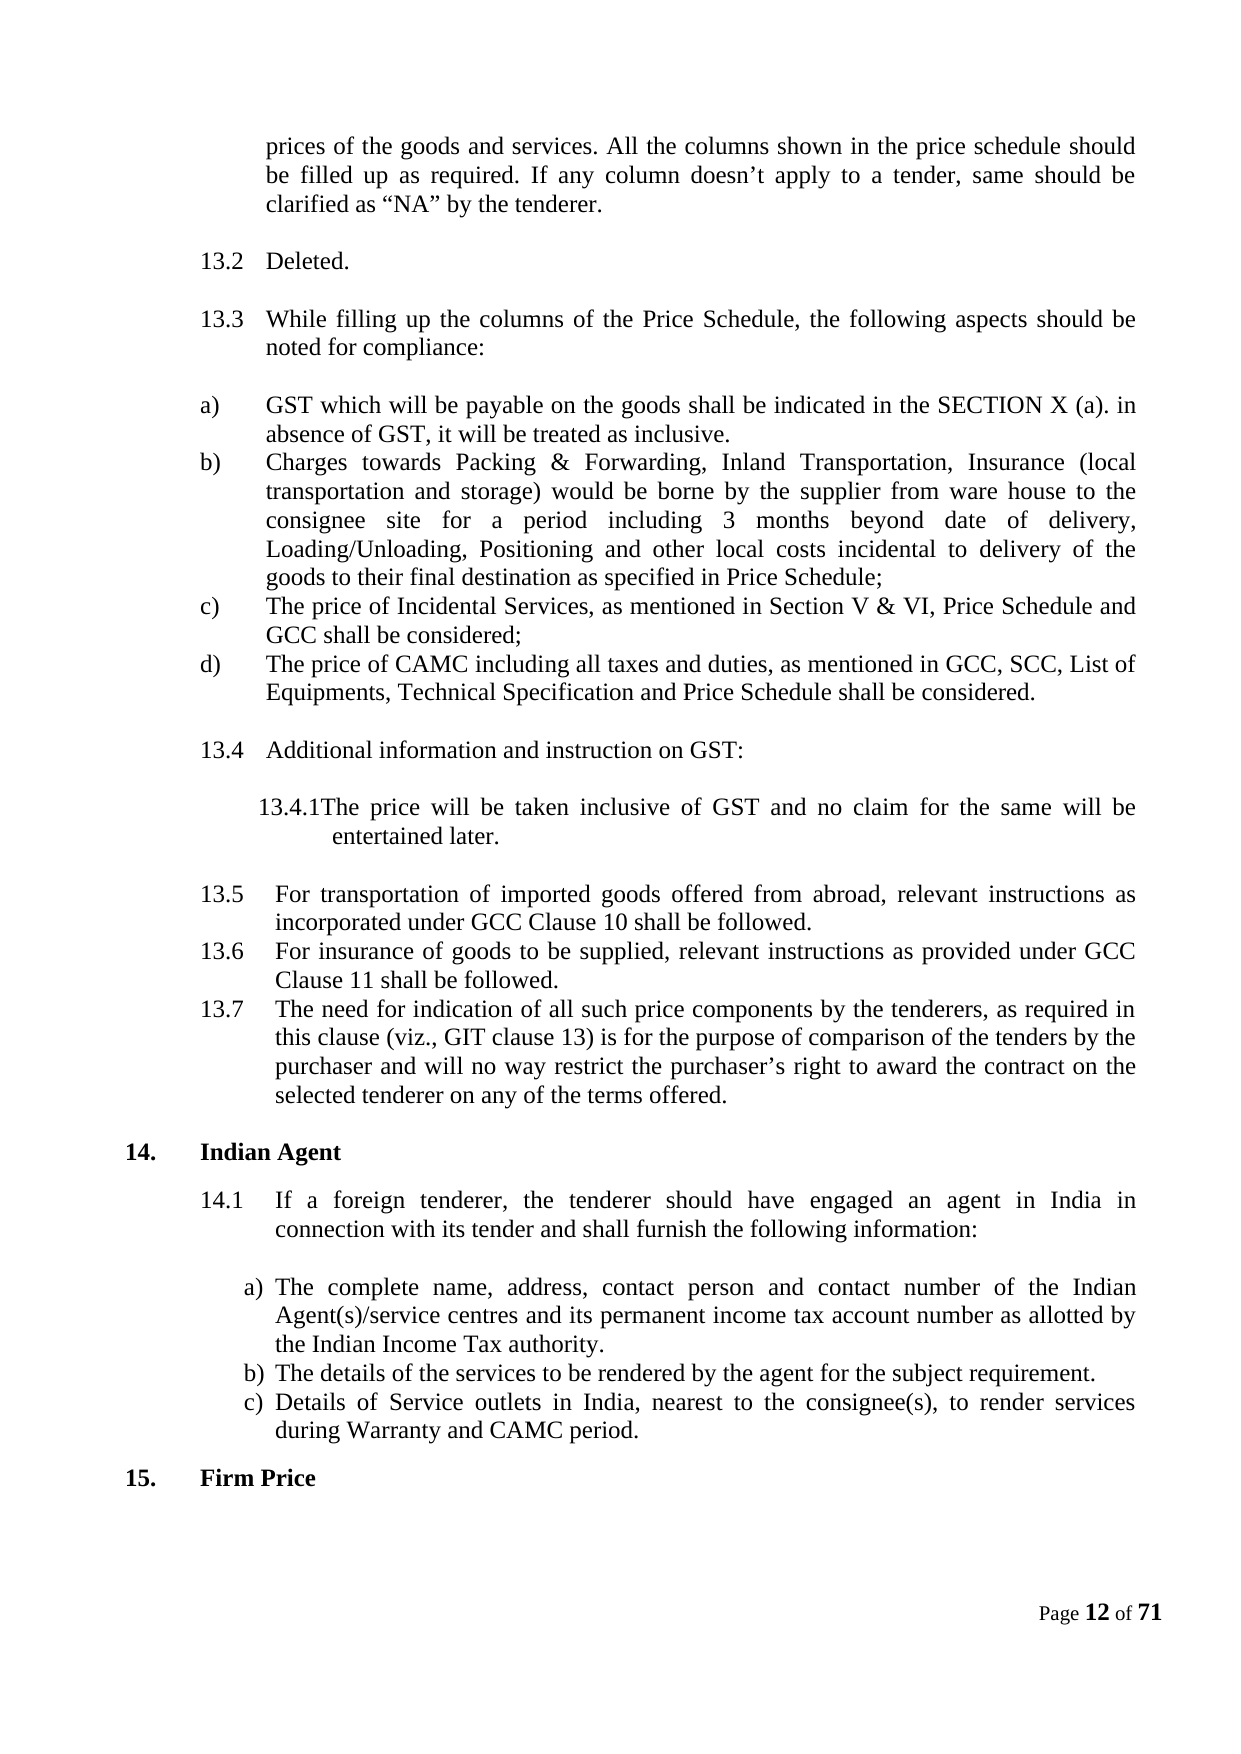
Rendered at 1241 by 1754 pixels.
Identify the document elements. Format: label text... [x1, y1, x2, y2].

text 13.7 The need for indication of all such price components by the tenderers, as required in this clause (viz., GIT clause 13) is for the purpose of comparison of the tenders by the purchaser and will no way restrict the purchaser’s right to award the contract on the selected tenderer on any of the terms offered. [200, 994, 1137, 1109]
text 13.2 Deleted. [200, 246, 1137, 275]
text 13.4.1The price will be taken inclusive of GST and no claim for the same will be entertained later. [258, 792, 1137, 850]
text a) The complete name, address, contact person and contact number of the Indian Agent(s)/service centres and its permanent income tax account number as allotted by the Indian Income Tax authority. [244, 1272, 1137, 1358]
text 15. Firm Price [125, 1463, 1137, 1492]
text 14.1 If a foreign tenderer, the tenderer should have engaged an agent in in connection with its tender and shall furnish the following information: [200, 1185, 1137, 1243]
text a) GST which will be payable on the goods shall be indicated in the SECTION X (a). in absence of GST, it will be treated as inclusive. [200, 390, 1137, 447]
text b) The details of the services to be rendered by the agent for the subject requirement. [244, 1358, 1137, 1387]
text 13.4 Additional information and instruction on GST: [200, 735, 1137, 764]
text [200, 131, 1137, 217]
text 13.6 For insurance of goods to be supplied, relevant instructions as provided under GCC Clause 11 shall be followed. [200, 936, 1137, 994]
text 13.5 For transportation of imported goods offered from abroad, relevant instructions as incorporated under GCC Clause 10 shall be followed. [200, 879, 1137, 936]
text c) The price of Incidental Services, as mentioned in Section V & VI, Price Schedule and GCC shall be considered; [200, 591, 1137, 649]
text d) The price of CAMC including all taxes and duties, as mentioned in GCC, SCC, List of Equipments, Technical Specification and Price Schedule shall be considered. [200, 649, 1137, 706]
text 14. Indian Agent [125, 1137, 1137, 1166]
text c) Details of Service outlets in India, nearest to the consignee(s), to render services during Warranty and CAMC period. [244, 1387, 1137, 1444]
text b) Charges towards Packing & Forwarding, Inland Transportation, Insurance (local transportation and storage) would be borne by the supplier from ware house to the consignee site for a period including 3 months beyond date of delivery, Loading/Unloading, Positioning and other local costs incidental to delivery of the goods to their final destination as specified in Price Schedule; [200, 447, 1137, 591]
text 13.3 While filling up the columns of the Price Schedule, the following aspects should be noted for compliance: [200, 304, 1137, 361]
